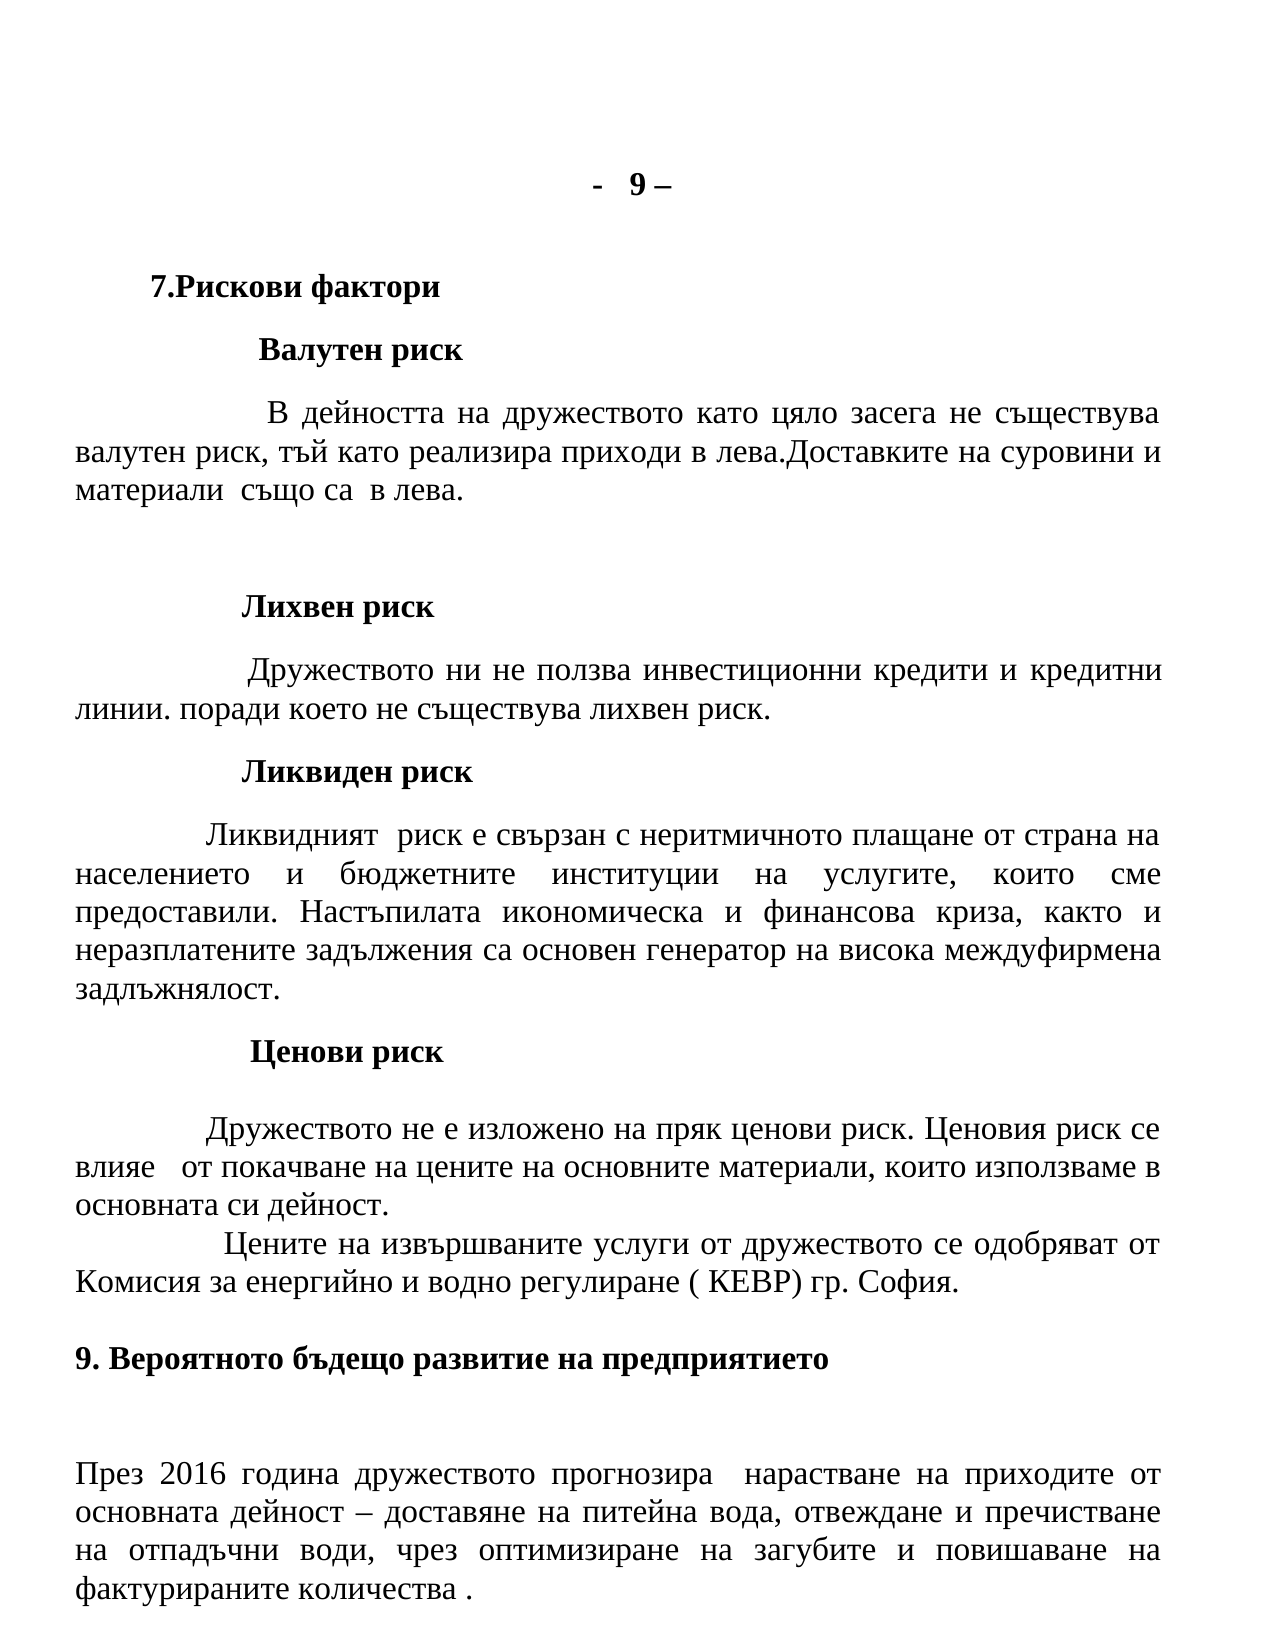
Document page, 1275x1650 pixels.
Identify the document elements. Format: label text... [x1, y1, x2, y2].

text През 2016 година дружеството прогнозира нарастване на приходите от основната дейност – доставяне на питейна вода, отвеждане и пречистване на отпадъчни води, чрез оптимизиране на загубите и повишаване на фактурираните количества . [75, 1453, 1162, 1606]
text Ценови риск [75, 1031, 1162, 1069]
text Ликвиден риск [75, 751, 1162, 789]
text Дружеството ни не ползва инвестиционни кредити и кредитни линии. поради което не съществува лихвен риск. [75, 649, 1162, 726]
text Ликвидният риск е свързан с неритмичното плащане от страна на населението и бюджетните институции на услугите, които сме предоставили. Настъпилата икономическа и финансова криза, както и неразплатените задължения са основен генератор на висока междуфирмена задлъжнялост. [75, 814, 1162, 1006]
text Валутен риск [75, 329, 1162, 367]
text В дейността на дружеството като цяло засега не съществува валутен риск, тъй като реализира приходи в лева.Доставките на суровини и материали също са в лева. [75, 392, 1162, 507]
text 9. Вероятното бъдещо развитие на предприятието [75, 1338, 1162, 1376]
text Лихвен риск [75, 586, 1162, 624]
text Цените на извършваните услуги от дружеството се одобряват от Комисия за енергийно и водно регулиране ( КЕВР) гр. София. [75, 1223, 1162, 1299]
text Дружеството не е изложено на пряк ценови риск. Ценовия риск се влияе от покачване на цените на основните материали, които използваме в основната си дейност. [75, 1108, 1162, 1223]
text 7.Рискови фактори [75, 266, 1162, 304]
list 9 – [592, 164, 1162, 202]
